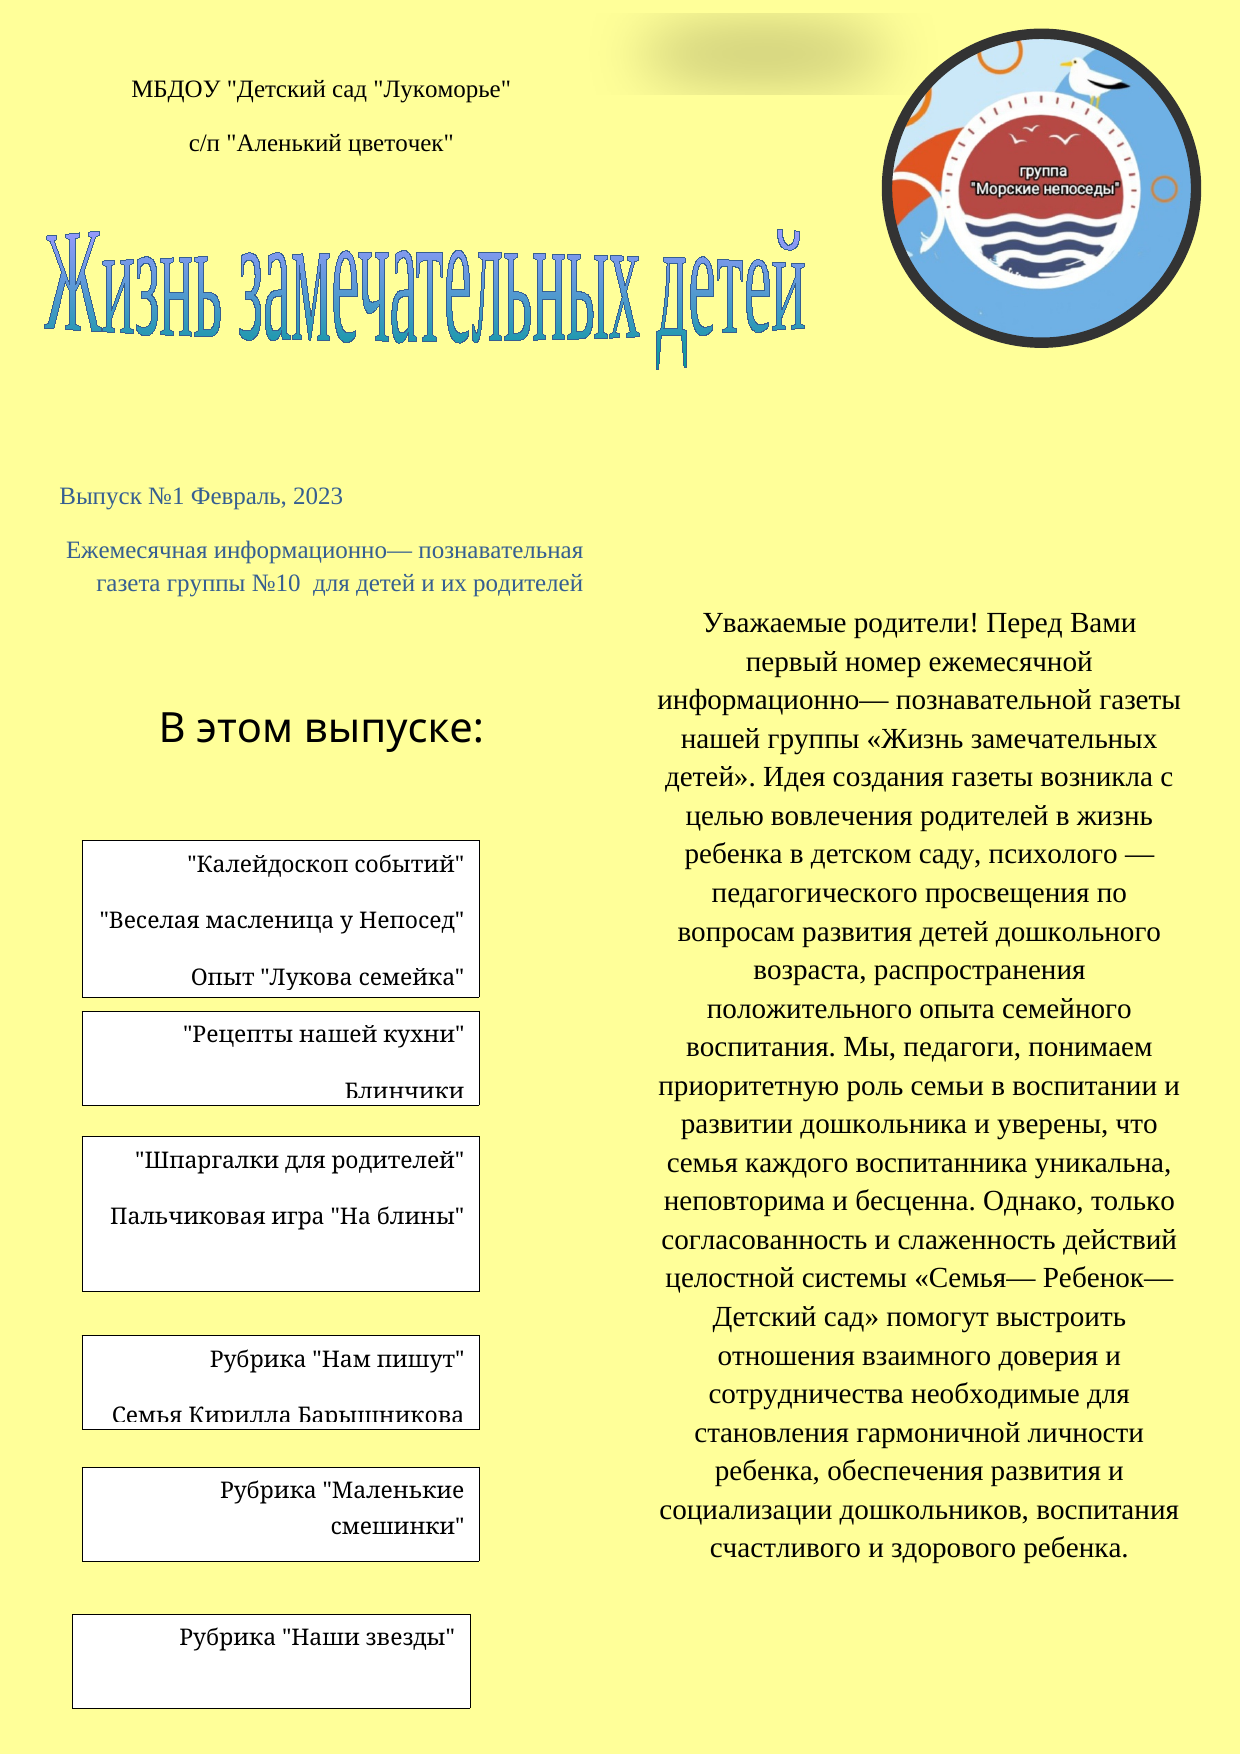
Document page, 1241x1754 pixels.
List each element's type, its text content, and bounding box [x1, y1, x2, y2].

text с/п "Аленький цветочек" [59, 128, 583, 156]
text МБДОУ "Детский сад "Лукоморье" [59, 74, 583, 103]
text В этом выпуске: [59, 698, 583, 754]
text Уважаемые родители! Перед Вами первый номер ежемесячной информационно— познавательной газеты нашей группы «Жизнь замечательных детей». Идея создания газеты возникла с целью вовлечения родителей в жизнь ребенка в детском саду, психолого —педагогического просвещения по вопросам развития детей дошкольного возраста, распространения положительного опыта семейного воспитания. Мы, педагоги, понимаем приоритетную роль семьи в воспитании и развитии дошкольника и уверены, что семья каждого воспитанника уникальна, неповторима и бесценна. Однако, только согласованность и слаженность действий целостной системы «Семья— Ребенок— Детский сад» помогут выстроить отношения взаимного доверия и сотрудничества необходимые для становления гармоничной личности ребенка, обеспечения развития и социализации дошкольников, воспитания счастливого и здорового ребенка. [657, 605, 1181, 1564]
text Выпуск №1 Февраль, 2023 [59, 481, 583, 510]
text Ежемесячная информационно— познавательная газета группы №10 для детей и их родителей [59, 535, 583, 597]
picture [893, 39, 1190, 337]
